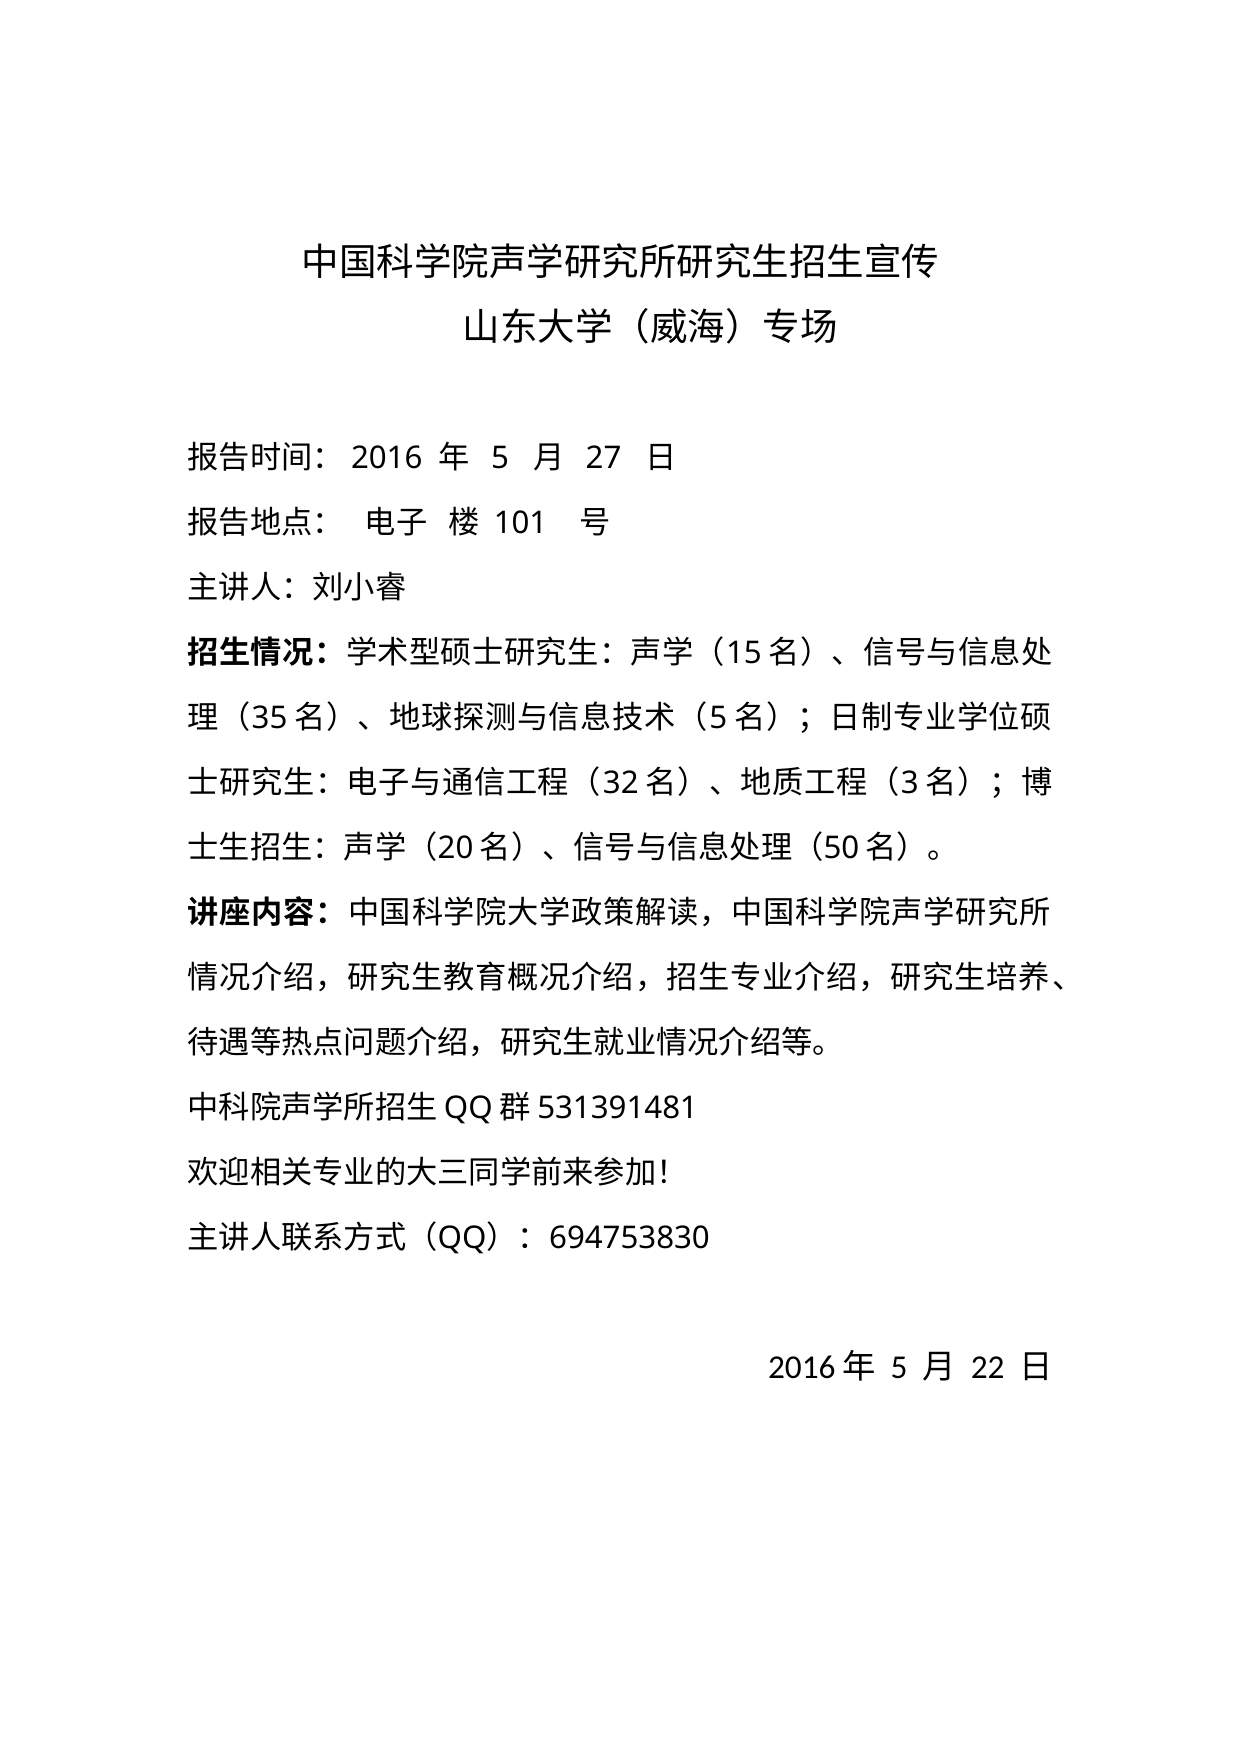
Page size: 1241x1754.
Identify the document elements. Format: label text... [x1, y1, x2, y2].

text 主讲人联系方式（QQ）：694753830 [187, 1202, 1053, 1267]
text 主讲人：刘小睿 [187, 552, 1053, 617]
text 2016年 5 月 22 日 [187, 1332, 1053, 1397]
text 中国科学院声学研究所研究生招生宣传 [187, 227, 1053, 292]
text 中科院声学所招生QQ群 531391481 [187, 1072, 1053, 1137]
text 欢迎相关专业的大三同学前来参加！ [187, 1137, 1053, 1202]
text 山东大学（威海）专场 [187, 292, 1053, 357]
text 报告地点： 电子 楼 101 号 [187, 487, 1053, 552]
text 招生情况：学术型硕士研究生：声学（15名）、信号与信息处理（35名）、地球探测与信息技术（5名）；日制专业学位硕士研究生：电子与通信工程（32名）、地质工程（3名）；博士生招生：声学（20名）、信号与信息处理（50名）。 [187, 617, 1053, 877]
text 讲座内容：中国科学院大学政策解读，中国科学院声学研究所情况介绍，研究生教育概况介绍，招生专业介绍，研究生培养、待遇等热点问题介绍，研究生就业情况介绍等。 [187, 877, 1053, 1072]
text 报告时间： 2016 年 5 月 27 日 [187, 422, 1053, 487]
